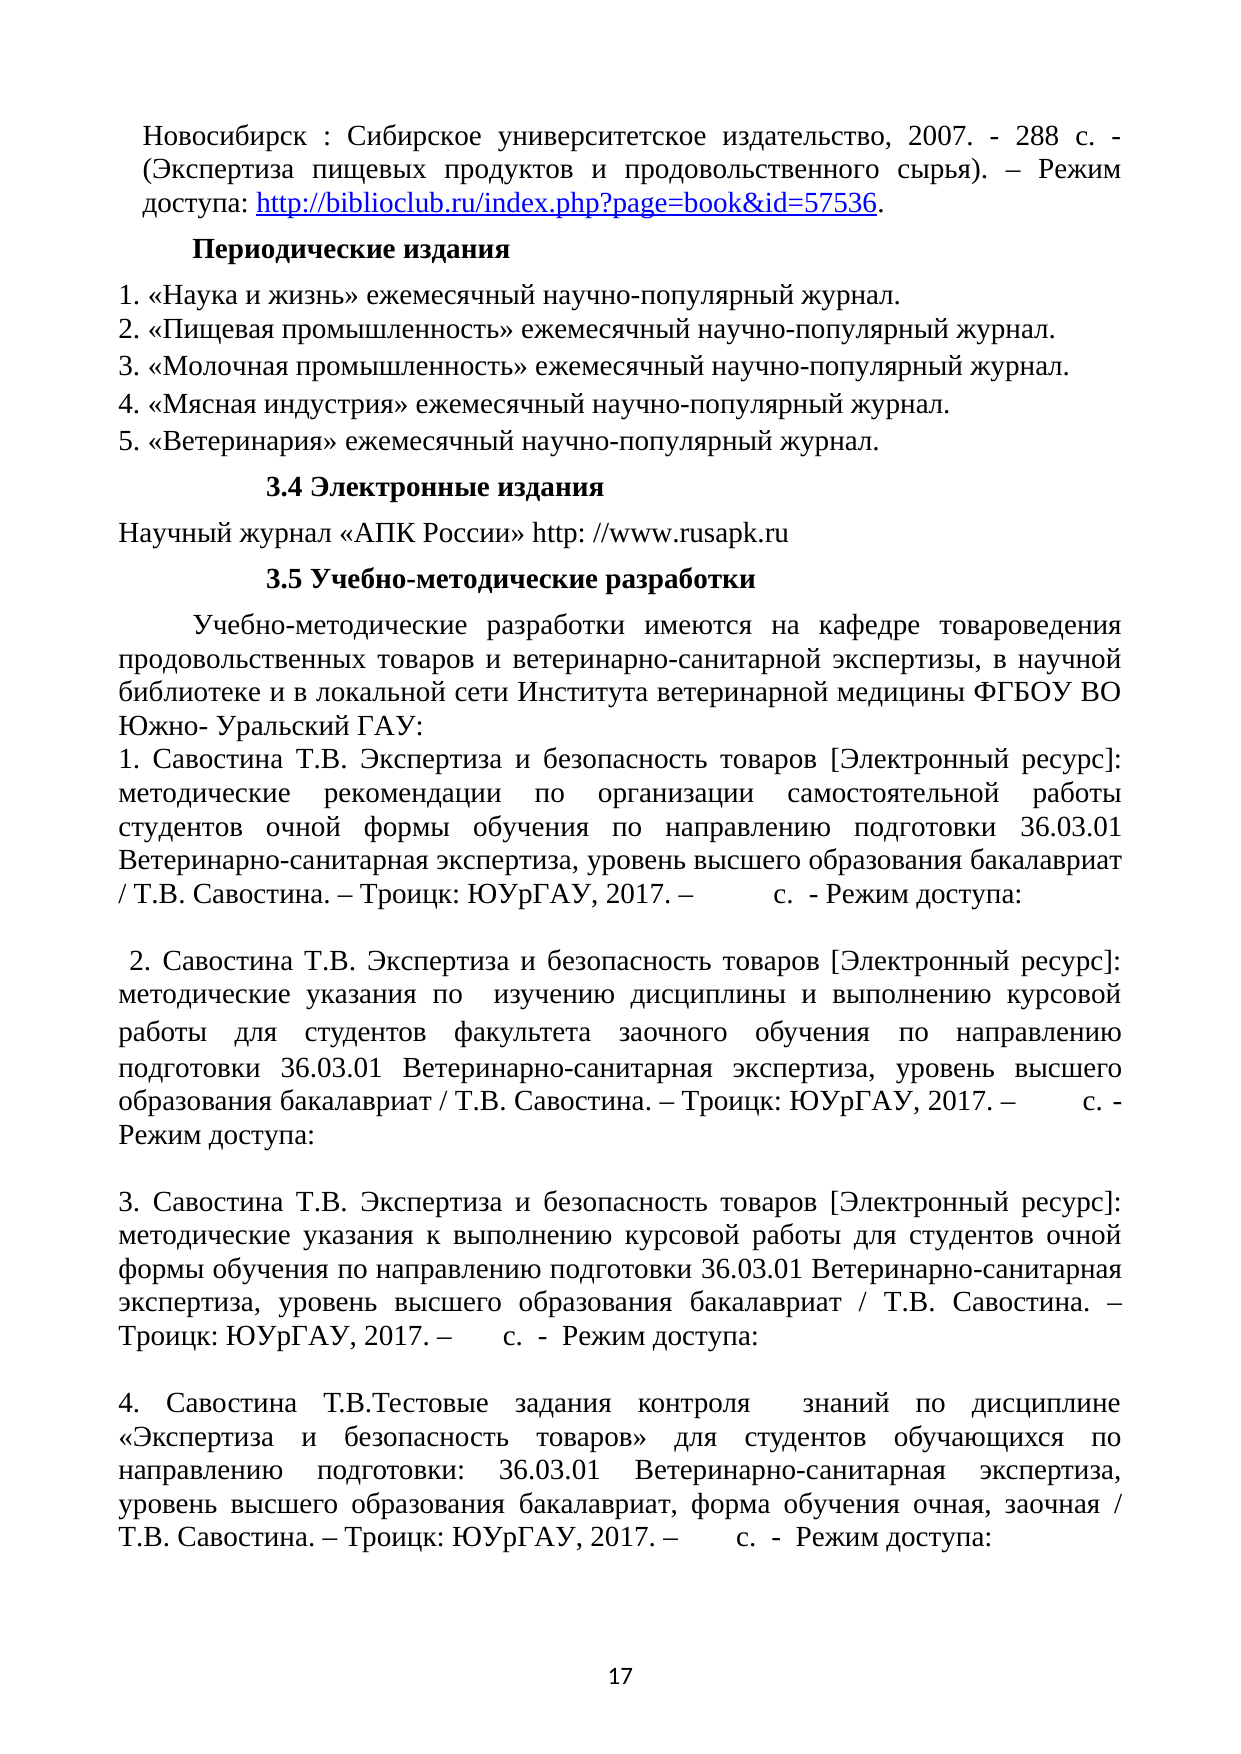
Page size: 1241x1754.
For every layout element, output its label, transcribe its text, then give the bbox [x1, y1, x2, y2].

text 3.5 Учебно-методические разработки [192, 561, 1122, 595]
text Научный журнал «АПК России» http: //www.rusapk.ru [118, 515, 1122, 549]
list «Ветеринария» ежемесячный научно-популярный журнал. [118, 423, 1122, 457]
list «Наука и жизнь» ежемесячный научно-популярный журнал. [118, 277, 1122, 311]
list Периодические издания [192, 231, 1122, 265]
list 4. Савостина Т.В.Тестовые задания контроля знаний по дисциплине «Экспертиза и безопасность товаров» для студентов обучающихся по направлению подготовки: 36.03.01 Ветеринарно-санитарная экспертиза, уровень высшего образования бакалавриат, форма обучения очная, заочная / Т.В. Савостина. – Троицк: ЮУрГАУ, 2017. – с. - Режим доступа: [118, 1385, 1122, 1553]
list «Пищевая промышленность» ежемесячный научно-популярный журнал. [118, 311, 1122, 344]
list 2. Савостина Т.В. Экспертиза и безопасность товаров [Электронный ресурс]: методические указания по изучению дисциплины и выполнению курсовой работы для студентов факультета заочного обучения по направлению подготовки 36.03.01 Ветеринарно-санитарная экспертиза, уровень высшего образования бакалавриат / Т.В. Савостина. – Троицк: ЮУрГАУ, 2017. – с. - Режим доступа: [118, 943, 1122, 1150]
list 3. Савостина Т.В. Экспертиза и безопасность товаров [Электронный ресурс]: методические указания к выполнению курсовой работы для студентов очной формы обучения по направлению подготовки 36.03.01 Ветеринарно-санитарная экспертиза, уровень высшего образования бакалавриат / Т.В. Савостина. – Троицк: ЮУрГАУ, 2017. – с. - Режим доступа: [118, 1184, 1122, 1352]
list Учебно-методические разработки имеются на кафедре товароведения продовольственных товаров и ветеринарно-санитарной экспертизы, в научной библиотеке и в локальной сети Института ветеринарной медицины ФГБОУ ВО Южно- Уральский ГАУ: [118, 607, 1122, 742]
list «Молочная промышленность» ежемесячный научно-популярный журнал. [118, 348, 1122, 382]
list «Мясная индустрия» ежемесячный научно-популярный журнал. [118, 386, 1122, 419]
text 3.4 Электронные издания [192, 469, 1122, 503]
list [113, 118, 1122, 219]
list 1. Савостина Т.В. Экспертиза и безопасность товаров [Электронный ресурс]: методические рекомендации по организации самостоятельной работы студентов очной формы обучения по направлению подготовки 36.03.01 Ветеринарно-санитарная экспертиза, уровень высшего образования бакалавриат / Т.В. Савостина. – Троицк: ЮУрГАУ, 2017. – с. - Режим доступа: [118, 742, 1122, 909]
